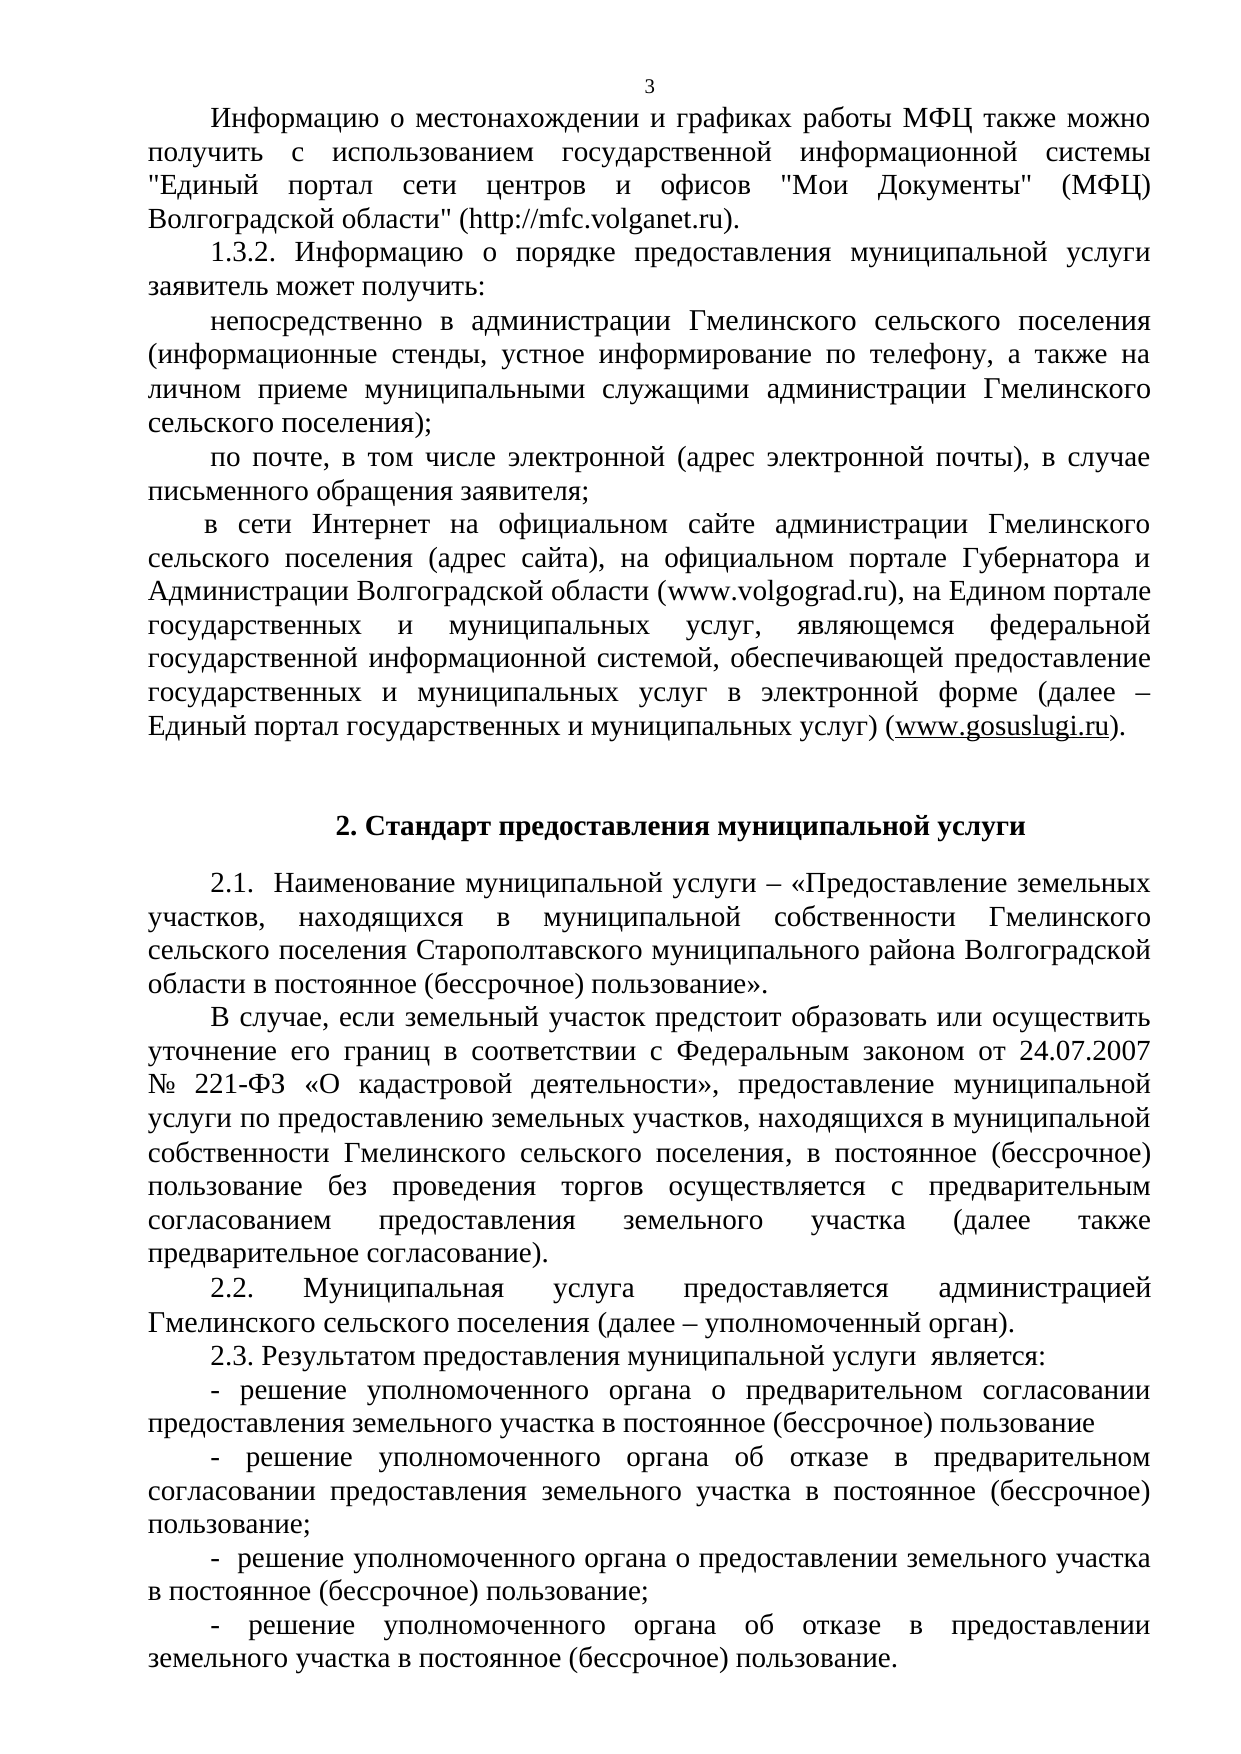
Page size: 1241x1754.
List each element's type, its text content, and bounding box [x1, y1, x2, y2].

text в сети Интернет на официальном сайте администрации Гмелинского сельского поселения (адрес сайта), на официальном портале Губернатора и Администрации Волгоградской области (www.volgograd.ru), на Едином портале государственных и муниципальных услуг, являющемся федеральной государственной информационной системой, обеспечивающей предоставление государственных и муниципальных услуг в электронной форме (далее – Единый портал государственных и муниципальных услуг) (www.gosuslugi.ru). [148, 506, 1152, 741]
text непосредственно в администрации Гмелинского сельского поселения (информационные стенды, устное информирование по телефону, а также на личном приеме муниципальными служащими администрации Гмелинского сельского поселения); [148, 302, 1152, 439]
text - решение уполномоченного органа об отказе в предоставлении земельного участка в постоянное (бессрочное) пользование. [148, 1607, 1152, 1674]
text 2.2. Муниципальная услуга предоставляется администрацией Гмелинского сельского поселения (далее – уполномоченный орган). [148, 1269, 1152, 1338]
text - решение уполномоченного органа об отказе в предварительном согласовании предоставления земельного участка в постоянное (бессрочное) пользование; [148, 1439, 1152, 1540]
text - решение уполномоченного органа о предварительном согласовании предоставления земельного участка в постоянное (бессрочное) пользование [148, 1372, 1152, 1439]
text Информацию о местонахождении и графиках работы МФЦ также можно получить с использованием государственной информационной системы "Единый портал сети центров и офисов "Мои Документы" (МФЦ) Волгоградской области" (http://mfc.volganet.ru). [148, 100, 1152, 234]
text 2.1. Наименование муниципальной услуги – «Предоставление земельных участков, находящихся в муниципальной собственности Гмелинского сельского поселения Старополтавского муниципального района Волгоградской области в постоянное (бессрочное) пользование». [148, 865, 1152, 999]
text - решение уполномоченного органа о предоставлении земельного участка в постоянное (бессрочное) пользование; [148, 1540, 1152, 1607]
text по почте, в том числе электронной (адрес электронной почты), в случае письменного обращения заявителя; [148, 439, 1152, 506]
text 1.3.2. Информацию о порядке предоставления муниципальной услуги заявитель может получить: [148, 234, 1152, 302]
text 2.3. Результатом предоставления муниципальной услуги является: [148, 1338, 1152, 1372]
text В случае, если земельный участок предстоит образовать или осуществить уточнение его границ в соответствии с Федеральным законом от 24.07.2007 № 221-ФЗ «О кадастровой деятельности», предоставление муниципальной услуги по предоставлению земельных участков, находящихся в муниципальной собственности Гмелинского сельского поселения, в постоянное (бессрочное) пользование без проведения торгов осуществляется с предварительным согласованием предоставления земельного участка (далее также предварительное согласование). [148, 999, 1152, 1269]
text 2. Стандарт предоставления муниципальной услуги [148, 808, 1152, 842]
